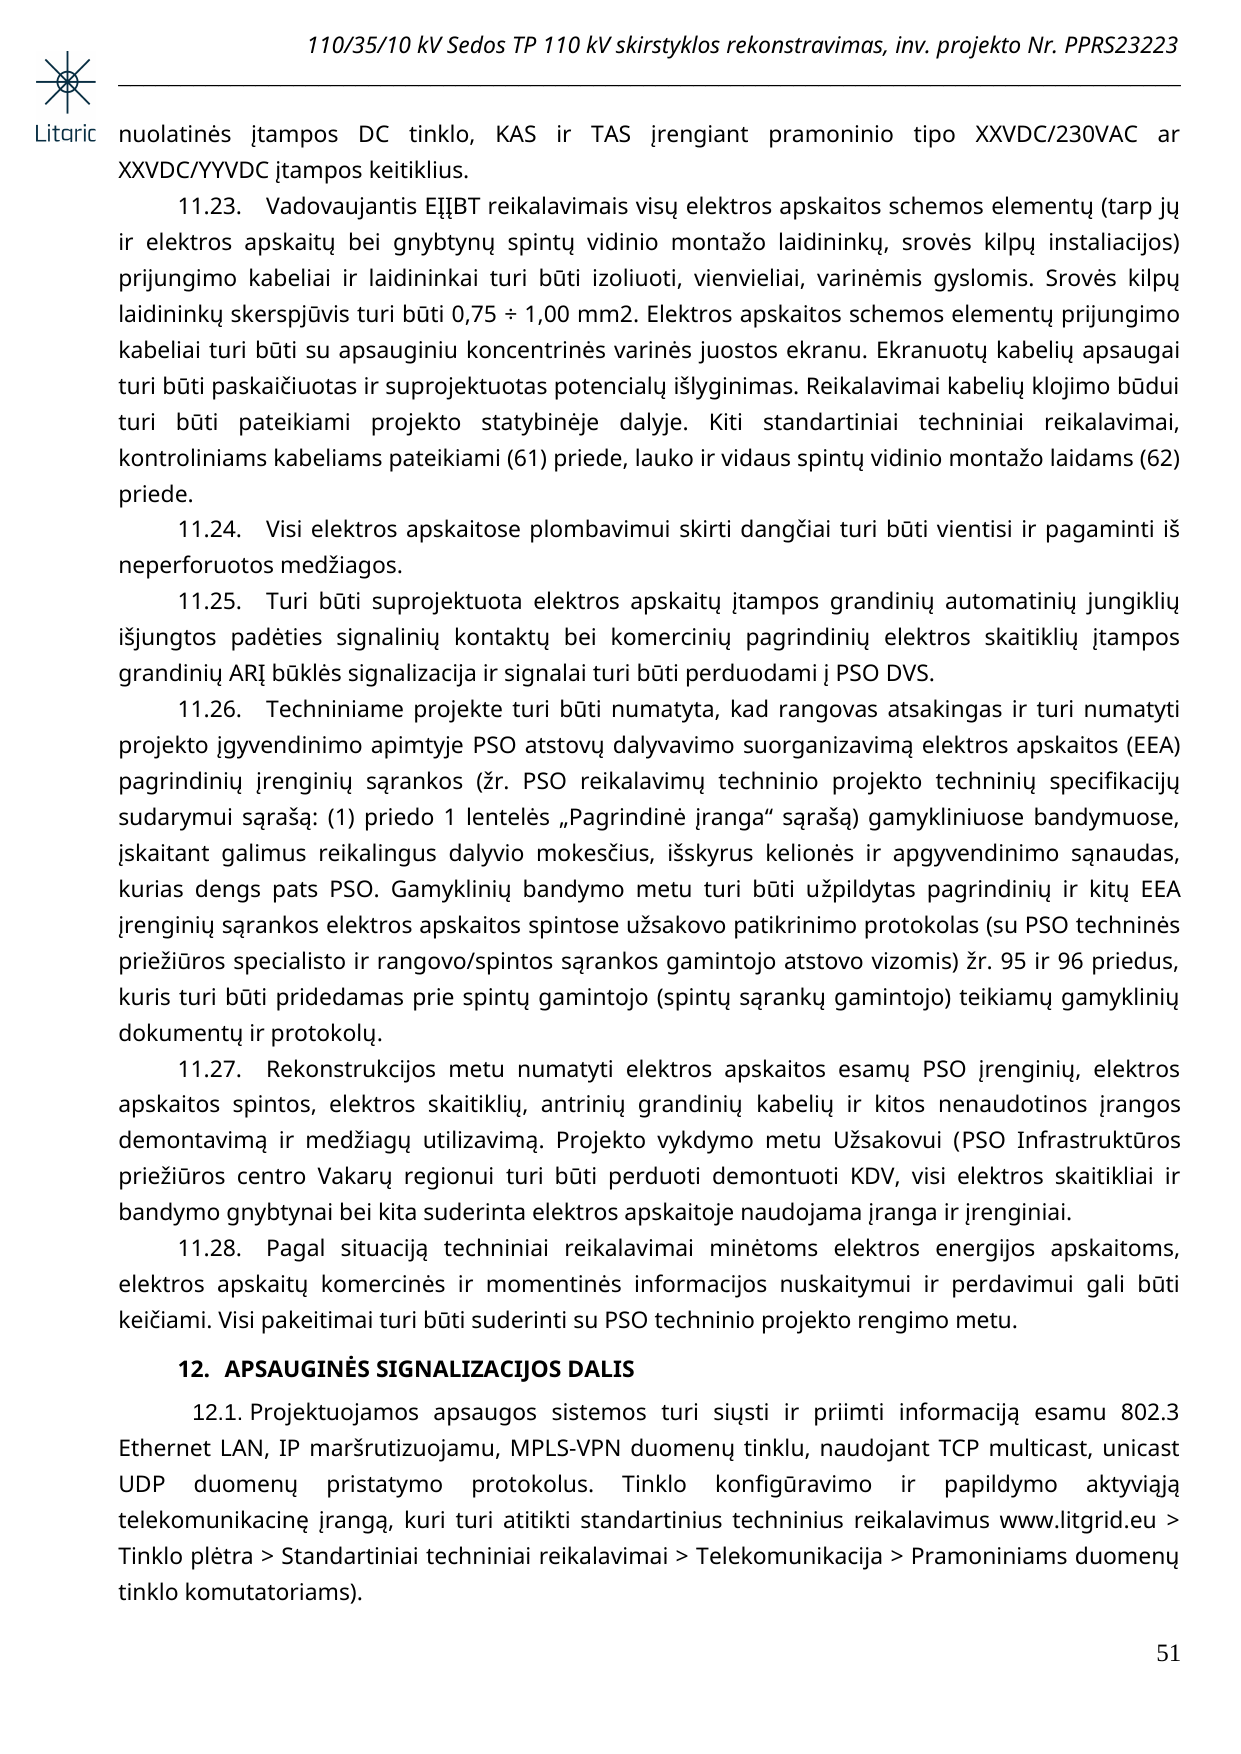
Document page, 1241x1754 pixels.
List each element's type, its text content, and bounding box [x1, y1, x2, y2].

list Vadovaujantis EĮĮBT reikalavimais visų elektros apskaitos schemos elementų (tarp jų ir elektros apskaitų bei gnybtynų spintų vidinio montažo laidininkų, srovės kilpų instaliacijos) prijungimo kabeliai ir laidininkai turi būti izoliuoti, vienvieliai, varinėmis gyslomis. Srovės kilpų laidininkų skerspjūvis turi būti 0,75 ÷ 1,00 mm2. Elektros apskaitos schemos elementų prijungimo kabeliai turi būti su apsauginiu koncentrinės varinės juostos ekranu. Ekranuotų kabelių apsaugai turi būti paskaičiuotas ir suprojektuotas potencialų išlyginimas. Reikalavimai kabelių klojimo būdui turi būti pateikiami projekto statybinėje dalyje. Kiti standartiniai techniniai reikalavimai, kontroliniams kabeliams pateikiami (61) priede, lauko ir vidaus spintų vidinio montažo laidams (62) priede. [118, 190, 1181, 509]
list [118, 118, 1181, 185]
list Projektuojamos apsaugos sistemos turi siųsti ir priimti informaciją esamu 802.3 Ethernet LAN, IP maršrutizuojamu, MPLS-VPN duomenų tinklu, naudojant TCP multicast, unicast UDP duomenų pristatymo protokolus. Tinklo konfigūravimo ir papildymo aktyviąją telekomunikacinę įrangą, kuri turi atitikti standartinius techninius reikalavimus www.litgrid.eu > Tinklo plėtra > Standartiniai techniniai reikalavimai > Telekomunikacija > Pramoniniams duomenų tinklo komutatoriams). [118, 1396, 1181, 1607]
subtitle APSAUGINĖS SIGNALIZACIJOS DALIS [118, 1352, 1181, 1384]
picture [36, 51, 96, 142]
list Techniniame projekte turi būti numatyta, kad rangovas atsakingas ir turi numatyti projekto įgyvendinimo apimtyje PSO atstovų dalyvavimo suorganizavimą elektros apskaitos (EEA) pagrindinių įrenginių sąrankos (žr. PSO reikalavimų techninio projekto techninių specifikacijų sudarymui sąrašą: priedo 1 lentelės „Pagrindinė įranga“ sąrašą) gamykliniuose bandymuose, įskaitant galimus reikalingus dalyvio mokesčius, išskyrus kelionės ir apgyvendinimo sąnaudas, kurias dengs pats PSO. Gamyklinių bandymo metu turi būti užpildytas pagrindinių ir kitų EEA įrenginių sąrankos elektros apskaitos spintose užsakovo patikrinimo protokolas (su PSO techninės priežiūros specialisto ir rangovo/spintos sąrankos gamintojo atstovo vizomis) žr. 95 ir 96 priedus, kuris turi būti pridedamas prie spintų gamintojo (spintų sąrankų gamintojo) teikiamų gamyklinių dokumentų ir protokolų. [118, 693, 1181, 1048]
list Turi būti suprojektuota elektros apskaitų įtampos grandinių automatinių jungiklių išjungtos padėties signalinių kontaktų bei komercinių pagrindinių elektros skaitiklių įtampos grandinių ARĮ būklės signalizacija ir signalai turi būti perduodami į PSO DVS. [118, 585, 1181, 688]
list Visi elektros plombavimui skirti dangčiai turi būti vientisi ir pagaminti iš neperforuotos medžiagos. [118, 513, 1181, 581]
list Pagal situaciją techniniai reikalavimai minėtoms elektros energijos apskaitoms, elektros apskaitų komercinės ir momentinės informacijos nuskaitymui ir perdavimui gali būti keičiami. Visi pakeitimai turi būti suderinti su PSO techninio projekto rengimo metu. [118, 1232, 1181, 1335]
list Rekonstrukcijos metu numatyti elektros apskaitos esamų PSO įrenginių, elektros apskaitos spintos, elektros skaitiklių, antrinių grandinių kabelių ir kitos nenaudotinos įrangos demontavimą ir medžiagų utilizavimą. Projekto vykdymo metu Užsakovui (PSO Infrastruktūros priežiūros centro Vakarų regionui turi būti perduoti demontuoti KDV, visi elektros skaitikliai ir bandymo gnybtynai bei kita suderinta elektros apskaitoje naudojama įranga ir įrenginiai. [118, 1052, 1181, 1227]
